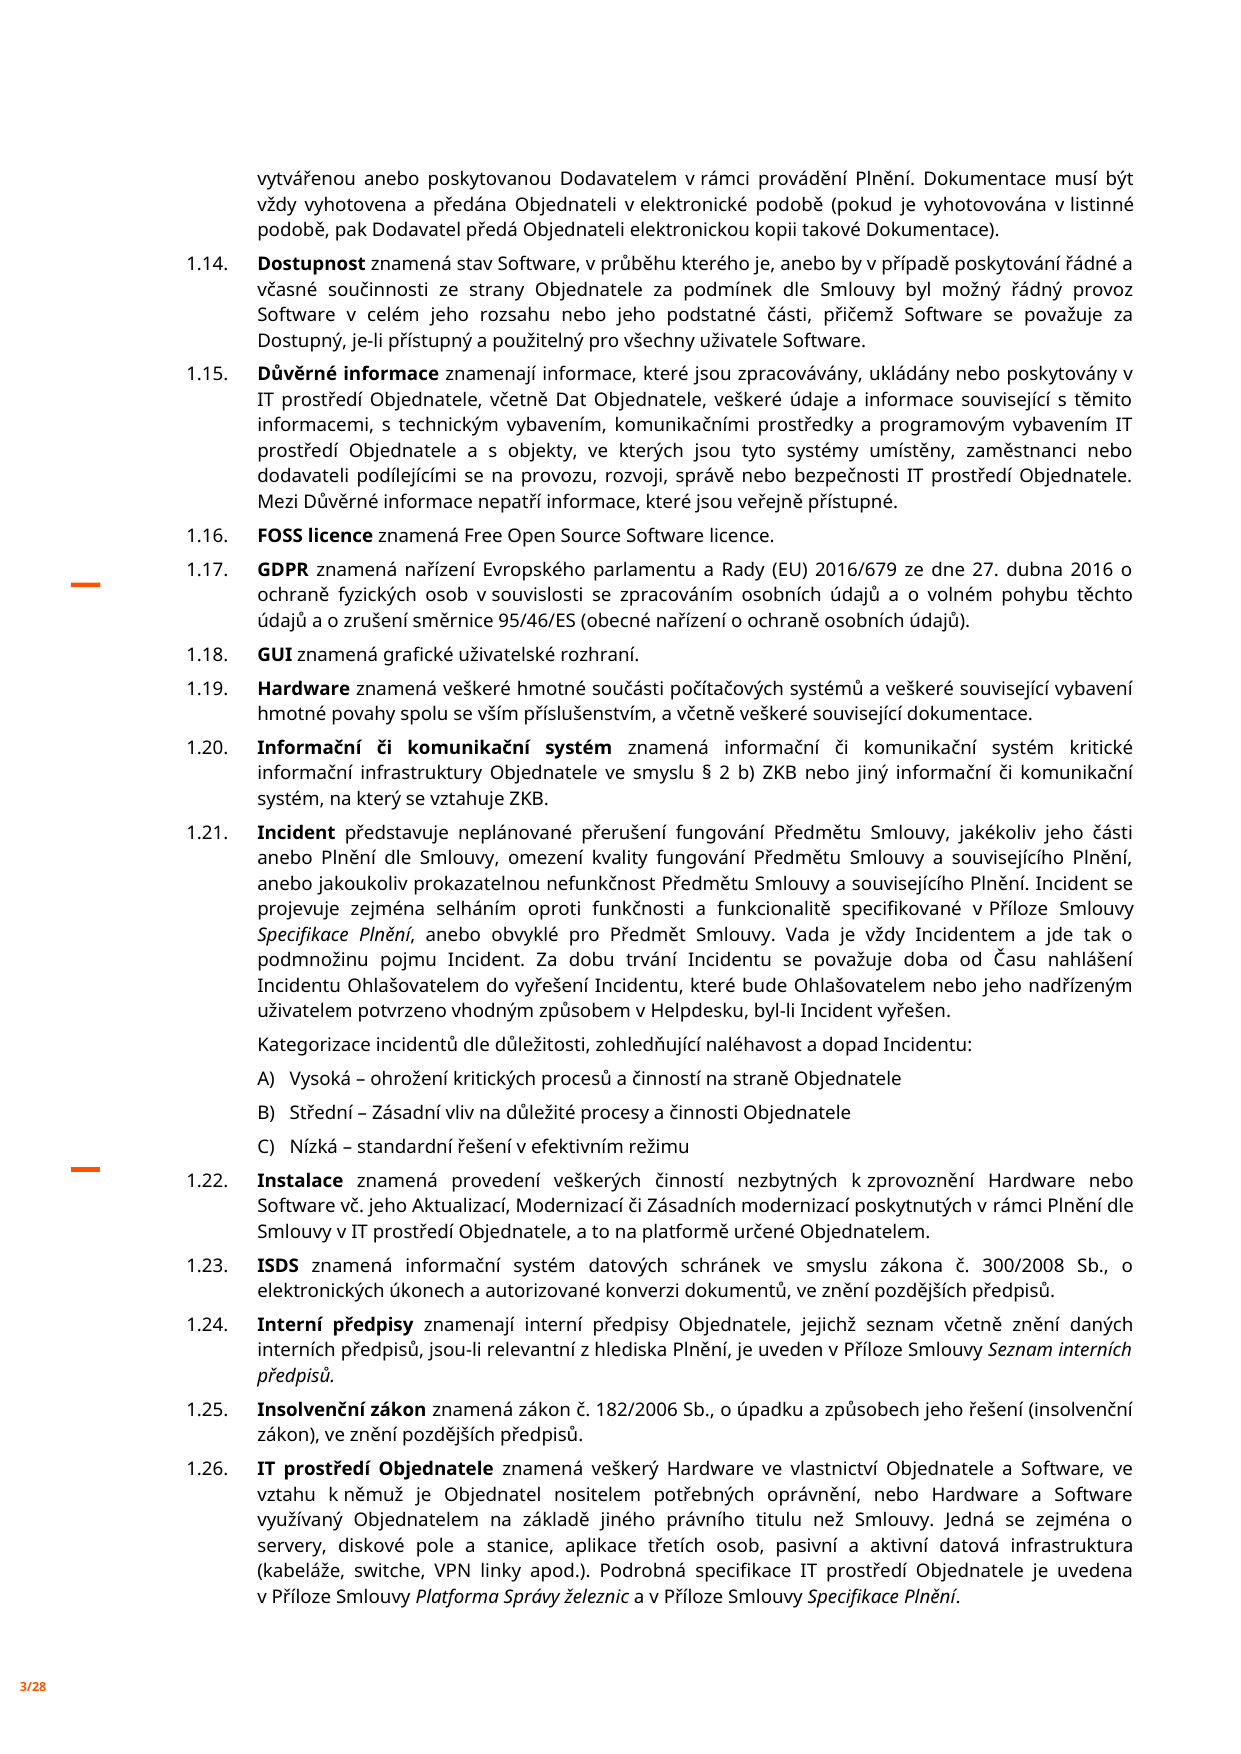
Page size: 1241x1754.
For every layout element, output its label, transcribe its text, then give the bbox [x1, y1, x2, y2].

text GUI znamená grafické uživatelské rozhraní. [186, 641, 1134, 666]
list A) Vysoká – ohrožení kritických procesů a činností na straně Objednatele [257, 1065, 1134, 1091]
text Insolvenční zákon znamená zákon č. 182/2006 Sb., o úpadku a způsobech jeho řešení (insolvenční zákon), ve znění pozdějších předpisů. [186, 1396, 1134, 1447]
text Interní předpisy znamenají interní předpisy Objednatele, jejichž seznam včetně znění daných interních předpisů, jsou-li relevantní z hlediska Plnění, je uveden v Příloze Smlouvy Seznam interních předpisů. [186, 1311, 1134, 1388]
text Informační či komunikační systém znamená informační či komunikační systém kritické informační infrastruktury Objednatele ve smyslu § 2 b) ZKB nebo jiný informační či komunikační systém, na který se vztahuje ZKB. [186, 734, 1134, 811]
text FOSS licence znamená Free Open Source Software licence. [186, 522, 1134, 548]
text Hardware znamená veškeré hmotné součásti počítačových systémů a veškeré související vybavení hmotné povahy spolu se vším příslušenstvím, a včetně veškeré související dokumentace. [186, 675, 1134, 726]
list B) Střední – Zásadní vliv na důležité procesy a činnosti Objednatele [257, 1099, 1134, 1125]
text Dostupnost znamená stav Software, v průběhu kterého je, anebo by v případě poskytování řádné a včasné součinnosti ze strany Objednatele za podmínek dle Smlouvy byl možný řádný provoz Software v celém jeho rozsahu nebo jeho podstatné části, přičemž Software se považuje za Dostupný, je-li přístupný a použitelný pro všechny uživatele Software. [186, 250, 1134, 352]
list Kategorizace incidentů dle důležitosti, zohledňující naléhavost a dopad Incidentu: [257, 1032, 1134, 1057]
text Instalace znamená provedení veškerých činností nezbytných k zprovoznění Hardware nebo Software vč. jeho Aktualizací, Modernizací či Zásadních modernizací poskytnutých v rámci Plnění dle Smlouvy v IT prostředí Objednatele, a to na platformě určené Objednatelem. [186, 1167, 1134, 1243]
text IT prostředí Objednatele znamená veškerý Hardware ve vlastnictví Objednatele a Software, ve vztahu k němuž je Objednatel nositelem potřebných oprávnění, nebo Hardware a Software využívaný Objednatelem na základě jiného právního titulu než Smlouvy. Jedná se zejména o servery, diskové pole a stanice, aplikace třetích osob, pasivní a aktivní datová infrastruktura (kabeláže, switche, VPN linky apod.). Podrobná specifikace IT prostředí Objednatele je uvedena v Příloze Smlouvy Platforma Správy železnic a v Příloze Smlouvy Specifikace Plnění. [186, 1456, 1134, 1609]
text Incident představuje neplánované přerušení fungování Předmětu Smlouvy, jakékoliv jeho části anebo Plnění dle Smlouvy, omezení kvality fungování Předmětu Smlouvy a souvisejícího Plnění, anebo jakoukoliv prokazatelnou nefunkčnost Předmětu Smlouvy a souvisejícího Plnění. Incident se projevuje zejména selháním oproti funkčnosti a funkcionalitě specifikované v Příloze Smlouvy Specifikace Plnění, anebo obvyklé pro Předmět Smlouvy. Vada je vždy Incidentem a jde tak o podmnožinu pojmu Incident. Za dobu trvání Incidentu se považuje doba od Času nahlášení Incidentu Ohlašovatelem do vyřešení Incidentu, které bude Ohlašovatelem nebo jeho nadřízeným uživatelem potvrzeno vhodným způsobem v Helpdesku, byl-li Incident vyřešen. [186, 819, 1134, 1023]
text Důvěrné informace znamenají informace, které jsou zpracovávány, ukládány nebo poskytovány v IT prostředí Objednatele, včetně Dat Objednatele, veškeré údaje a informace související s těmito informacemi, s technickým vybavením, komunikačními prostředky a programovým vybavením IT prostředí Objednatele a s objekty, ve kterých jsou tyto systémy umístěny, zaměstnanci nebo dodavateli podílejícími se na provozu, rozvoji, správě nebo bezpečnosti IT prostředí Objednatele. Mezi Důvěrné informace nepatří informace, které jsou veřejně přístupné. [186, 361, 1134, 514]
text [186, 165, 1134, 242]
text GDPR znamená nařízení Evropského parlamentu a Rady (EU) 2016/679 ze dne 27. dubna 2016 o ochraně fyzických osob v souvislosti se zpracováním osobních údajů a o volném pohybu těchto údajů a o zrušení směrnice 95/46/ES (obecné nařízení o ochraně osobních údajů). [186, 556, 1134, 633]
list C) Nízká – standardní řešení v efektivním režimu [257, 1133, 1134, 1159]
text ISDS znamená informační systém datových schránek ve smyslu zákona č. 300/2008 Sb., o elektronických úkonech a autorizované konverzi dokumentů, ve znění pozdějších předpisů. [186, 1252, 1134, 1303]
